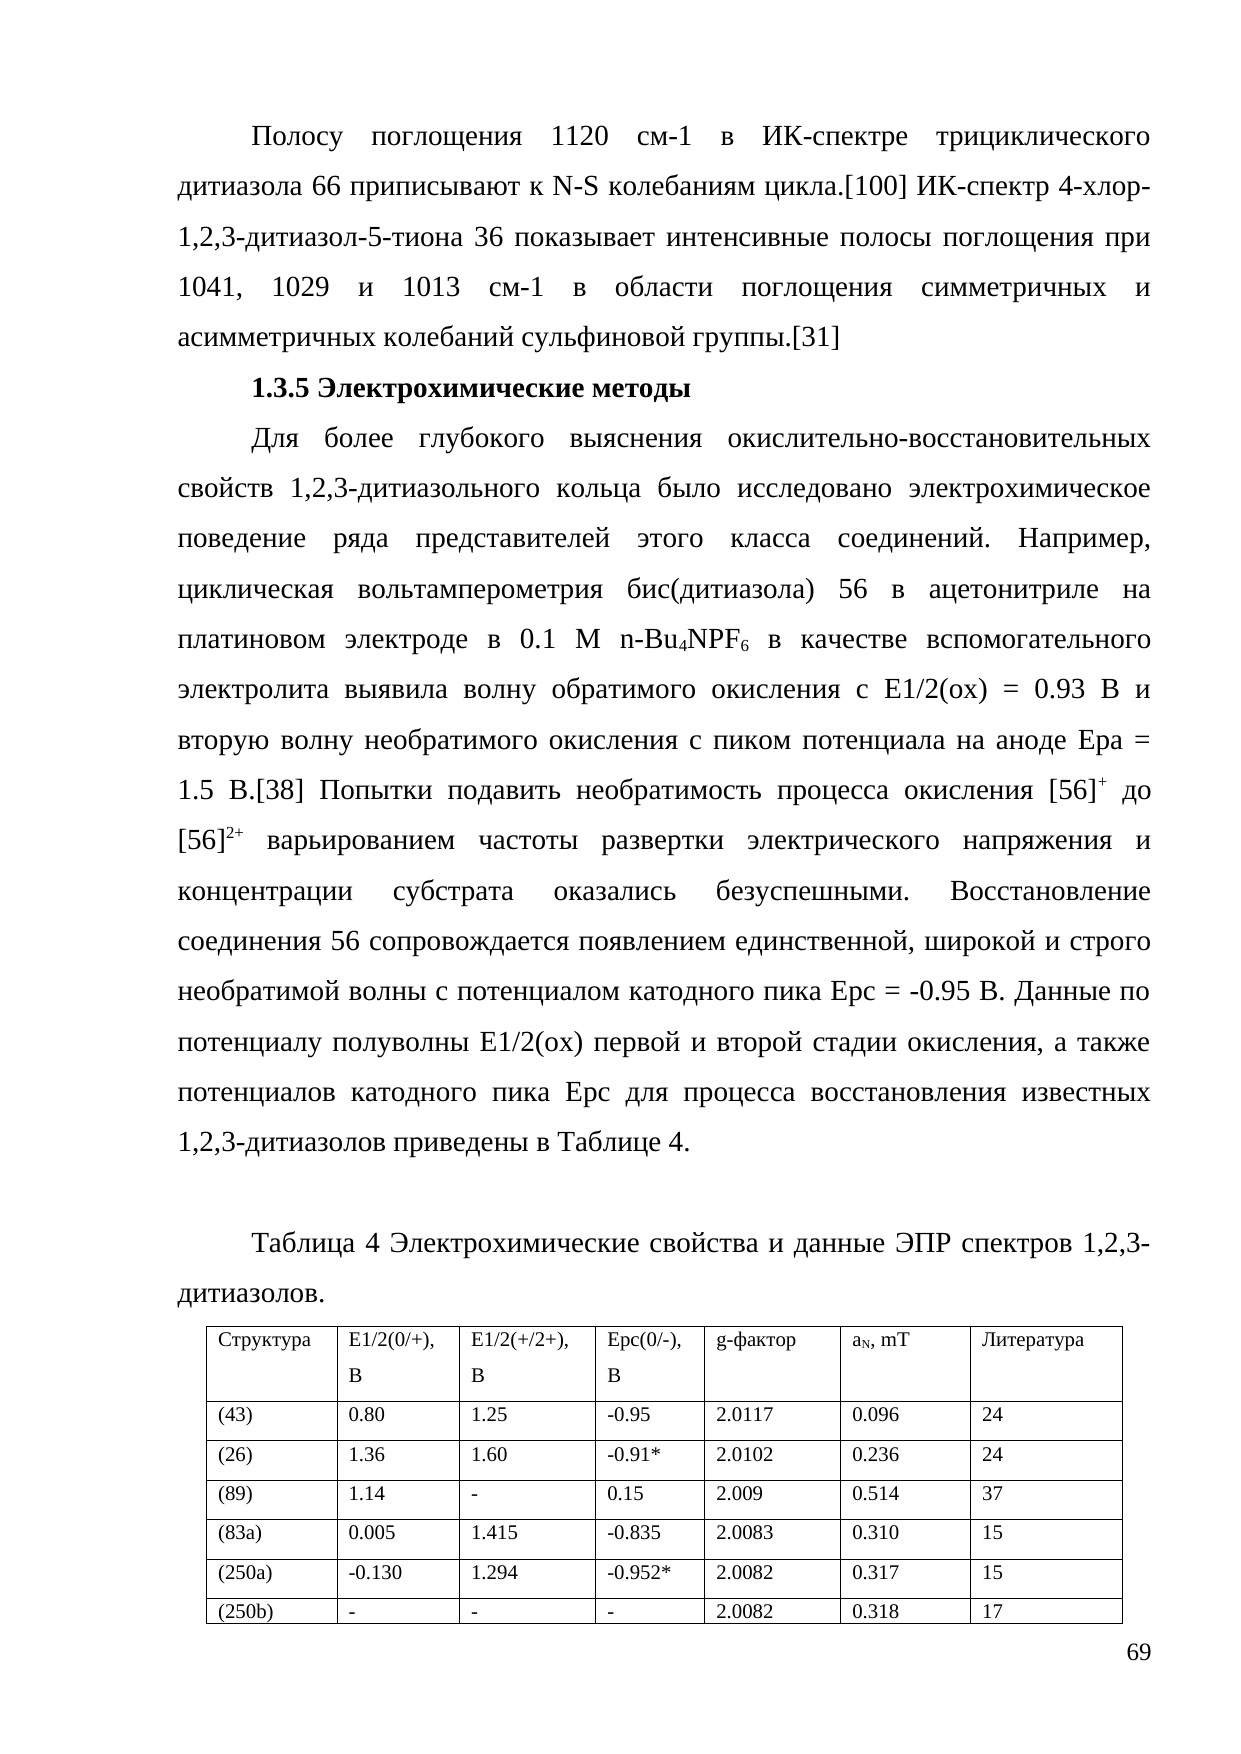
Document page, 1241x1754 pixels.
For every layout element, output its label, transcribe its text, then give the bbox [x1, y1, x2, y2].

table_cell -0.95 [596, 1402, 704, 1440]
table_cell 2.0117 [705, 1402, 840, 1440]
table_cell 2.0082 [705, 1560, 840, 1598]
table_cell - [596, 1599, 704, 1623]
table_header Структура [207, 1327, 337, 1401]
table_cell -0.835 [596, 1520, 704, 1558]
table_header g-фактор [705, 1327, 840, 1401]
table_cell 0.514 [841, 1481, 970, 1519]
table_cell -0.952* [596, 1560, 704, 1598]
table_cell 2.0102 [705, 1441, 840, 1480]
table_cell 17 [971, 1599, 1122, 1623]
table_cell 1.415 [460, 1520, 595, 1558]
table_cell 1.36 [338, 1441, 459, 1480]
table_header aN, mT [841, 1327, 970, 1401]
table_cell 24 [971, 1441, 1122, 1480]
table_cell 0.317 [841, 1560, 970, 1598]
table_cell (250a) [207, 1560, 337, 1598]
table_cell -0.130 [338, 1560, 459, 1598]
subtitle 1.3.5 Электрохимические методы [177, 370, 1152, 403]
table_cell 0.005 [338, 1520, 459, 1558]
table_header Литература [971, 1327, 1122, 1401]
table_header Epc(0/-), В [596, 1327, 704, 1401]
table_cell 1.60 [460, 1441, 595, 1480]
table_cell -0.91* [596, 1441, 704, 1480]
text Таблица 4 Электрохимические свойства и данные ЭПР спектров 1,2,3-дитиазолов. [177, 1225, 1152, 1309]
table_cell 2.0082 [705, 1599, 840, 1623]
table_header E1/2(0/+), В [338, 1327, 459, 1401]
table_cell 1.14 [338, 1481, 459, 1519]
table_cell (43) [207, 1402, 337, 1440]
table_header E1/2(+/2+), В [460, 1327, 595, 1401]
text Для более глубокого выяснения окислительно-восстановительных свойств 1,2,3-дитиазольного кольца было исследовано электрохимическое поведение ряда представителей этого класса соединений. Например, циклическая вольтамперометрия бис(дитиазола) 56 в ацетонитриле на платиновом электроде в n-Bu4NPF6 в качестве вспомогательного электролита выявила волну обратимого окисления с E1/2(ox) = 0.93 В и вторую волну необратимого окисления с пиком потенциала на аноде Epa = 1.5 В.[38] Попытки подавить необратимость процесса окисления [56]+ до [56]2+ варьированием частоты развертки электрического напряжения и концентрации субстрата оказались безуспешными. Восстановление соединения 56 сопровождается появлением единственной, широкой и строго необратимой волны с потенциалом катодного пика Epc = -0.95 В. Данные по потенциалу полуволны E1/2(ox) первой и второй стадии окисления, а также потенциалов катодного пика Epc для процесса восстановления известных 1,2,3-дитиазолов приведены в Таблице 4. [177, 420, 1152, 1158]
table_cell - [460, 1481, 595, 1519]
table_cell 24 [971, 1402, 1122, 1440]
table_cell (250b) [207, 1599, 337, 1623]
table_cell (26) [207, 1441, 337, 1480]
table_cell (89) [207, 1481, 337, 1519]
table_cell 0.236 [841, 1441, 970, 1480]
table_cell 0.310 [841, 1520, 970, 1558]
text Полосу поглощения 1120 см-1 в ИК-спектре трициклического дитиазола 66 приписывают к N-S колебаниям цикла.[100] ИК-спектр 4-хлор-1,2,3-дитиазол-5-тиона 36 показывает интенсивные полосы поглощения при 1041, 1029 и 1013 см-1 в области поглощения симметричных и асимметричных колебаний сульфиновой группы.[31] [177, 118, 1152, 353]
table_cell 15 [971, 1560, 1122, 1598]
table_cell 0.096 [841, 1402, 970, 1440]
table_cell 0.15 [596, 1481, 704, 1519]
table_cell 15 [971, 1520, 1122, 1558]
table_cell 2.0083 [705, 1520, 840, 1558]
table_cell - [460, 1599, 595, 1623]
table_cell 1.25 [460, 1402, 595, 1440]
table_cell 0.80 [338, 1402, 459, 1440]
table_cell (83a) [207, 1520, 337, 1558]
table_cell 2.009 [705, 1481, 840, 1519]
table_cell 0.318 [841, 1599, 970, 1623]
table_cell 1.294 [460, 1560, 595, 1598]
table_cell - [338, 1599, 459, 1623]
table_cell 37 [971, 1481, 1122, 1519]
